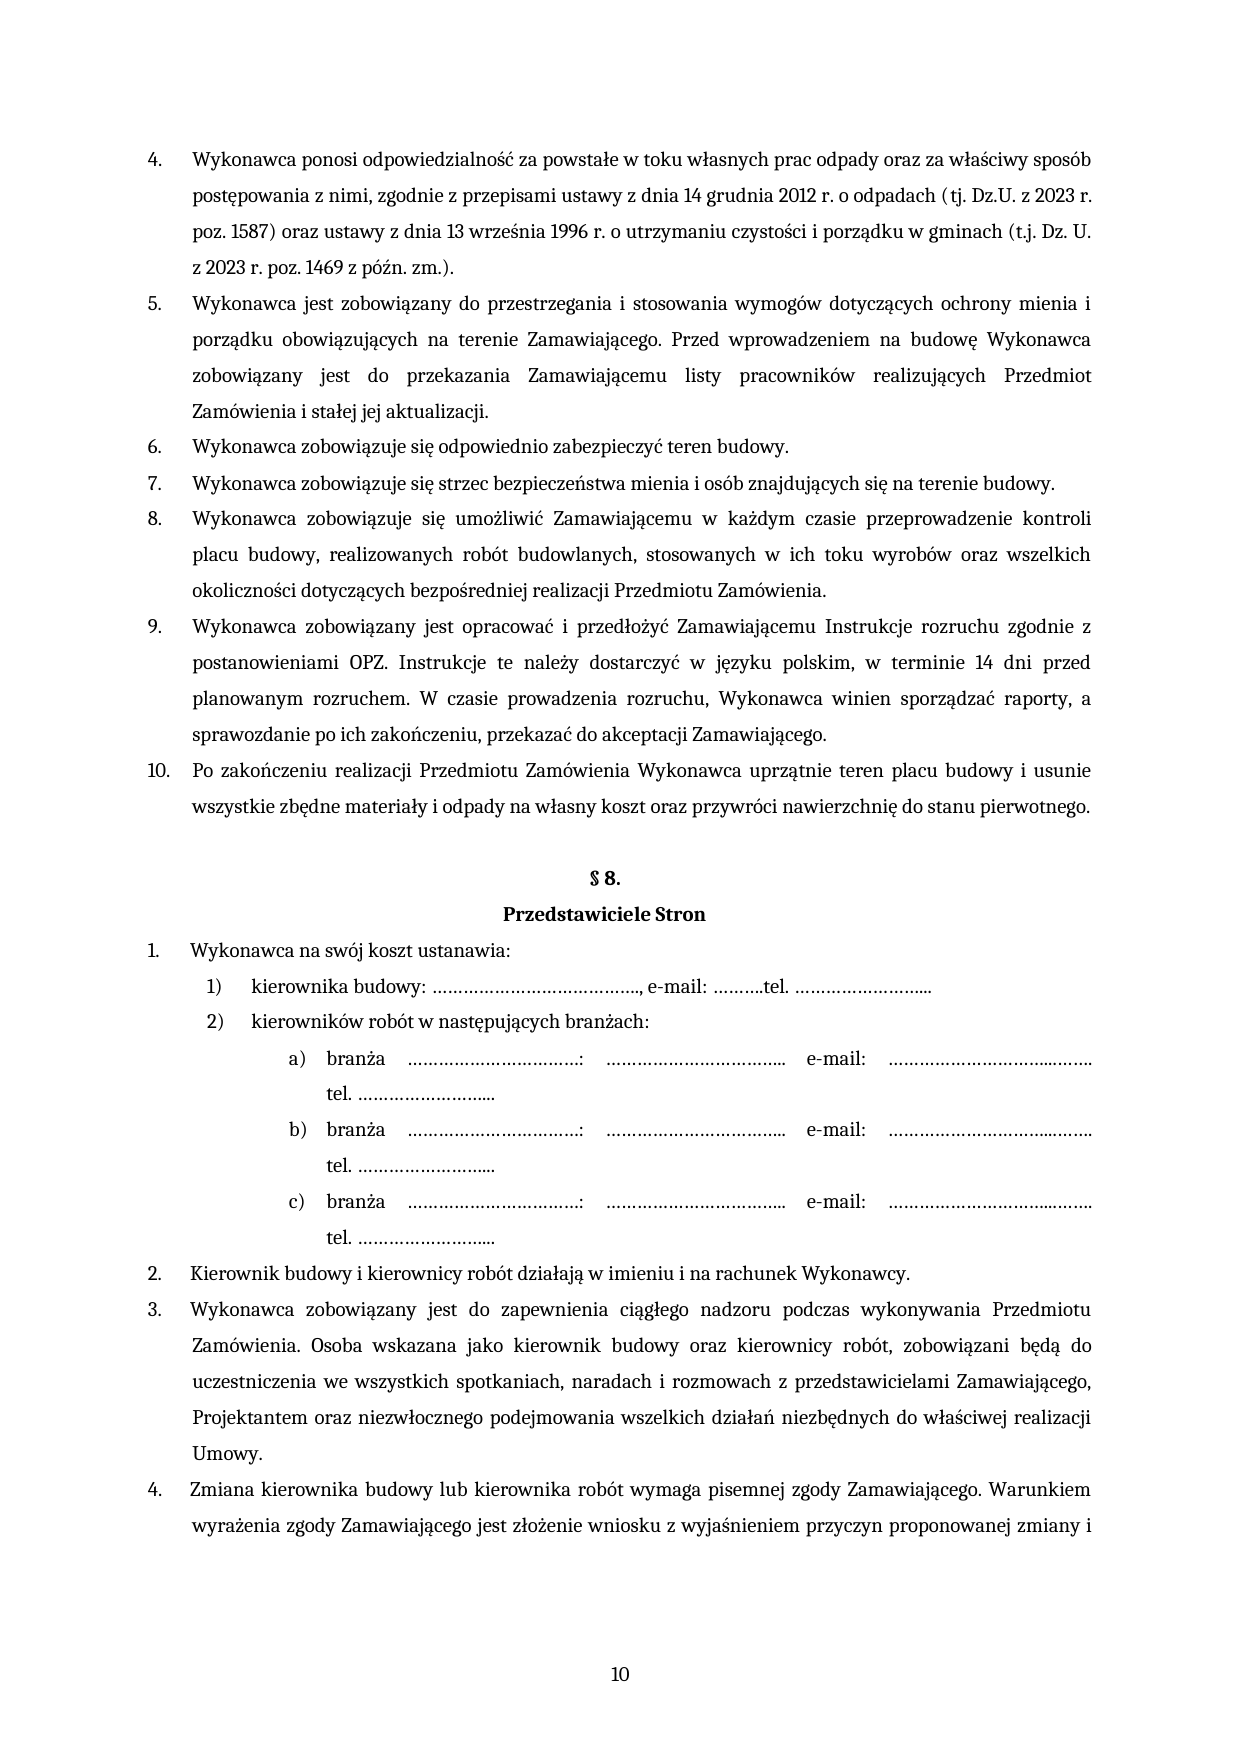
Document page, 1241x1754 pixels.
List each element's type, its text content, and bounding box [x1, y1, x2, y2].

subtitle Przedstawiciele Stron [116, 902, 1092, 926]
subtitle § 8. [116, 866, 1092, 890]
list Kierownik budowy i kierownicy robót działają w imieniu i na rachunek Wykonawcy. [148, 1262, 1092, 1286]
list Wykonawca na swój koszt ustanawia: [148, 938, 1092, 962]
list Wykonawca zobowiązany jest do zapewnienia ciągłego nadzoru podczas wykonywania Przedmiotu Zamówienia. Osoba wskazana jako kierownik budowy oraz kierownicy robót, zobowiązani będą do uczestniczenia we wszystkich spotkaniach, naradach i rozmowach z przedstawicielami Zamawiającego, Projektantem oraz niezwłocznego podejmowania wszelkich działań niezbędnych do właściwej realizacji Umowy. [148, 1298, 1092, 1465]
list kierowników robót w następujących branżach: [207, 1010, 1092, 1034]
list branża ……………………………: …………………………….. e-mail: …………………………...……. tel. ……………………... [289, 1190, 1092, 1250]
list Wykonawca jest zobowiązany do przestrzegania i stosowania wymogów dotyczących ochrony mienia i porządku obowiązujących na terenie Zamawiającego. Przed wprowadzeniem na budowę Wykonawca zobowiązany jest do przekazania Zamawiającemu listy pracowników realizujących Przedmiot Zamówienia i stałej jej aktualizacji. [148, 291, 1092, 423]
list Wykonawca zobowiązuje się odpowiednio zabezpieczyć teren budowy. [148, 435, 1092, 459]
list Wykonawca zobowiązuje się strzec bezpieczeństwa mienia i osób znajdujących się na terenie budowy. [148, 471, 1092, 495]
list branża ……………………………: …………………………….. e-mail: …………………………...……. tel. ……………………... [289, 1118, 1092, 1178]
list branża ……………………………: …………………………….. e-mail: …………………………...……. tel. ……………………... [289, 1046, 1092, 1106]
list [148, 1477, 1092, 1537]
list Wykonawca zobowiązany jest opracować i przedłożyć Zamawiającemu Instrukcje rozruchu zgodnie z postanowieniami OPZ. Instrukcje te należy dostarczyć w języku polskim, w terminie 14 dni przed planowanym rozruchem. W czasie prowadzenia rozruchu, Wykonawca winien sporządzać raporty, a sprawozdanie po ich zakończeniu, przekazać do akceptacji Zamawiającego. [148, 615, 1092, 747]
list Wykonawca ponosi odpowiedzialność za powstałe w toku własnych prac odpady oraz za właściwy sposób postępowania z nimi, zgodnie z przepisami ustawy z dnia 14 grudnia 2012 r. o odpadach (tj. Dz.U. z 2023 r. poz. 1587) oraz ustawy z dnia 13 września 1996 r. o utrzymaniu czystości i porządku w gminach (t.j. Dz. U. z 2023 r. poz. 1469 z późn. zm.). [148, 148, 1092, 279]
list Wykonawca zobowiązuje się umożliwić Zamawiającemu w każdym czasie przeprowadzenie kontroli placu budowy, realizowanych robót budowlanych, stosowanych w ich toku wyrobów oraz wszelkich okoliczności dotyczących bezpośredniej realizacji Przedmiotu Zamówienia. [148, 507, 1092, 603]
list Po zakończeniu realizacji Przedmiotu Zamówienia Wykonawca uprzątnie teren placu budowy i usunie wszystkie zbędne materiały i odpady na własny koszt oraz przywróci nawierzchnię do stanu pierwotnego. [148, 759, 1092, 818]
list kierownika budowy: …………………………………., e-mail: ……….tel. ……………………... [207, 974, 1092, 998]
